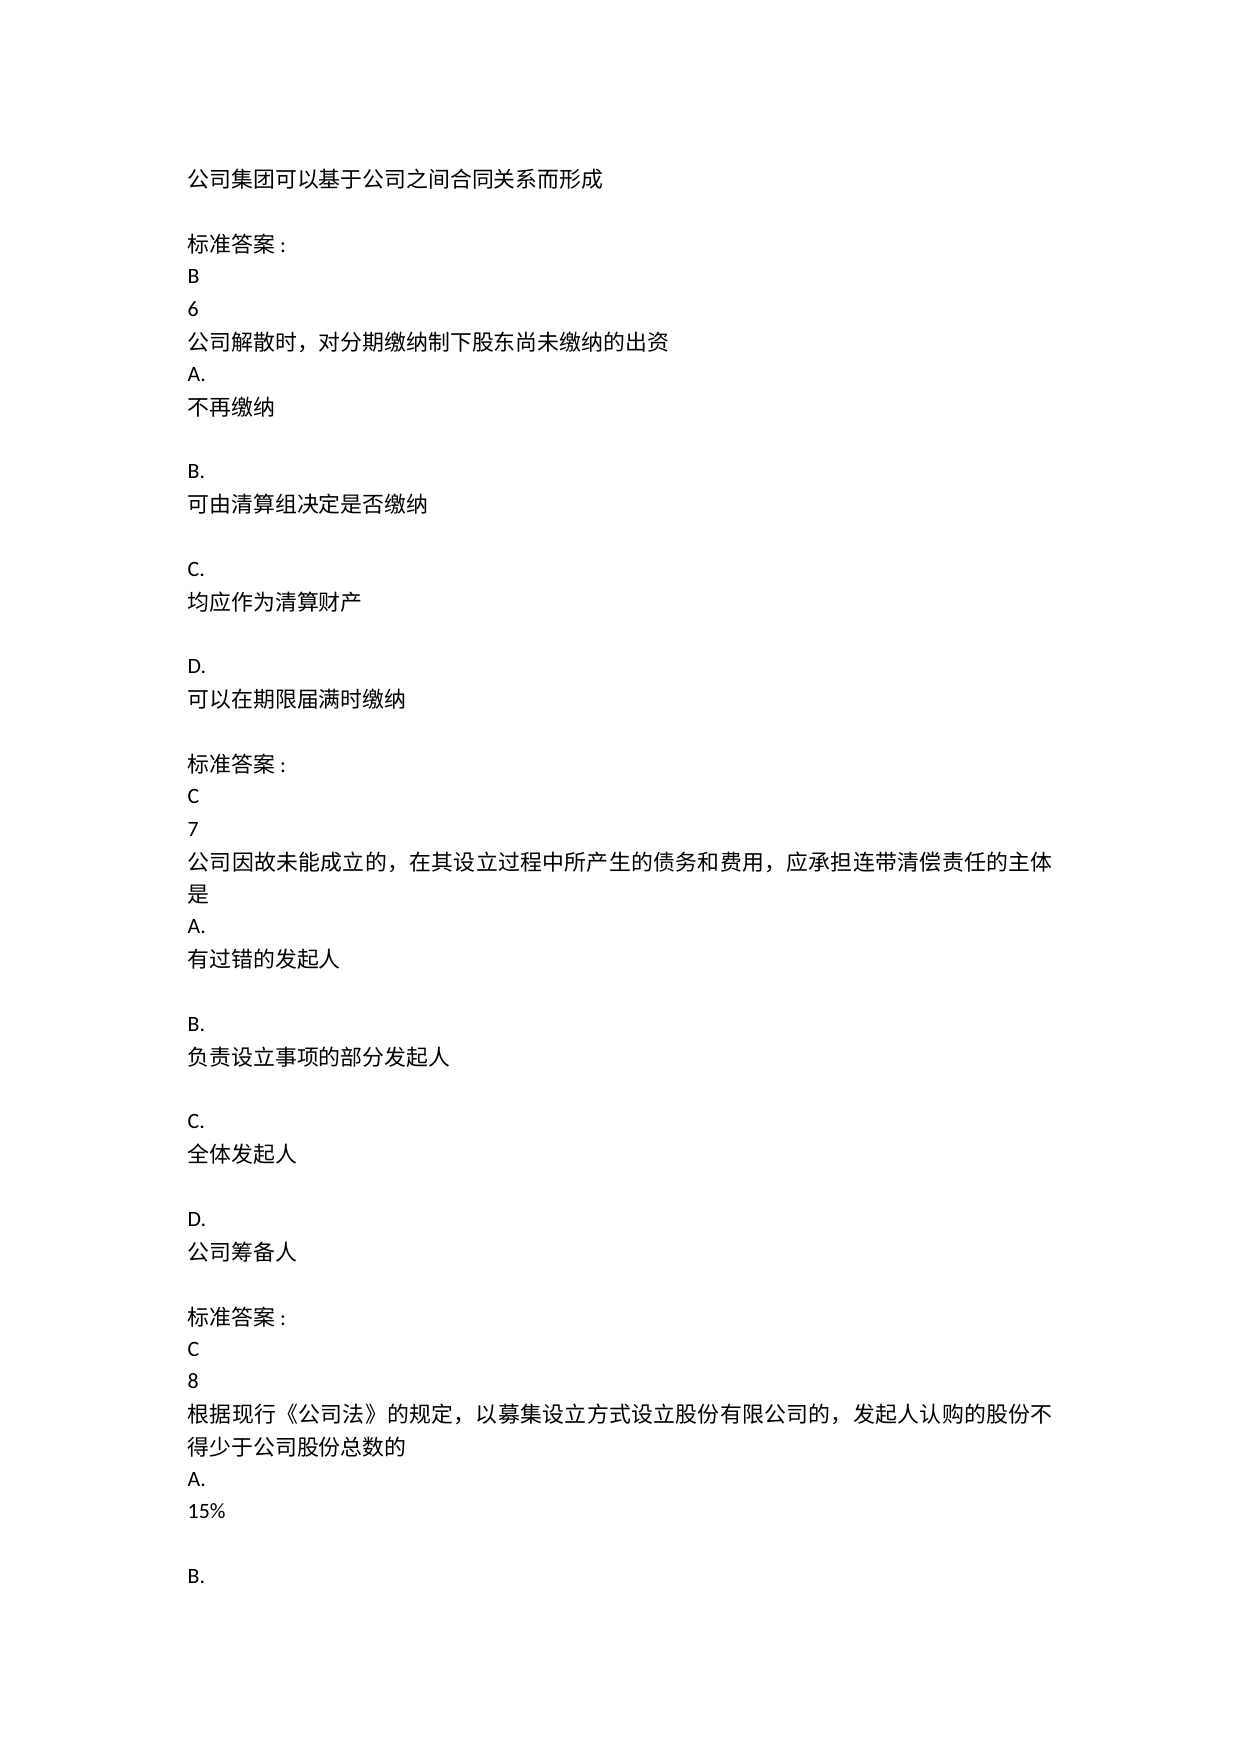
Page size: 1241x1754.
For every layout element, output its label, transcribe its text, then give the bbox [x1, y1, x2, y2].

text 可以在期限届满时缴纳 [187, 682, 1053, 714]
text 根据现行《公司法》的规定，以募集设立方式设立股份有限公司的，发起人认购的股份不得少于公司股份总数的 [187, 1397, 1053, 1462]
text 可由清算组决定是否缴纳 [187, 487, 1053, 519]
text C. [187, 1104, 1053, 1137]
text 15% [187, 1494, 1053, 1527]
text B. [187, 1007, 1053, 1039]
text C [187, 1332, 1053, 1364]
text 公司因故未能成立的，在其设立过程中所产生的债务和费用，应承担连带清偿责任的主体是 [187, 844, 1053, 909]
text A. [187, 357, 1053, 389]
text 均应作为清算财产 [187, 584, 1053, 617]
text 标准答案 : [187, 1299, 1053, 1332]
text 6 [187, 292, 1053, 324]
text 7 [187, 812, 1053, 844]
text B. [187, 454, 1053, 487]
text 全体发起人 [187, 1137, 1053, 1169]
text A. [187, 909, 1053, 942]
text 负责设立事项的部分发起人 [187, 1039, 1053, 1072]
text B [187, 259, 1053, 292]
text 标准答案 : [187, 227, 1053, 259]
text 不再缴纳 [187, 389, 1053, 422]
text D. [187, 649, 1053, 682]
text 8 [187, 1364, 1053, 1397]
text 公司解散时，对分期缴纳制下股东尚未缴纳的出资 [187, 324, 1053, 357]
text C [187, 779, 1053, 812]
text C. [187, 552, 1053, 584]
text B. [187, 1559, 1053, 1592]
text 标准答案 : [187, 747, 1053, 779]
text 公司筹备人 [187, 1234, 1053, 1267]
text 有过错的发起人 [187, 942, 1053, 974]
text 公司集团可以基于公司之间合同关系而形成 [187, 162, 1053, 194]
text A. [187, 1462, 1053, 1494]
text D. [187, 1202, 1053, 1234]
